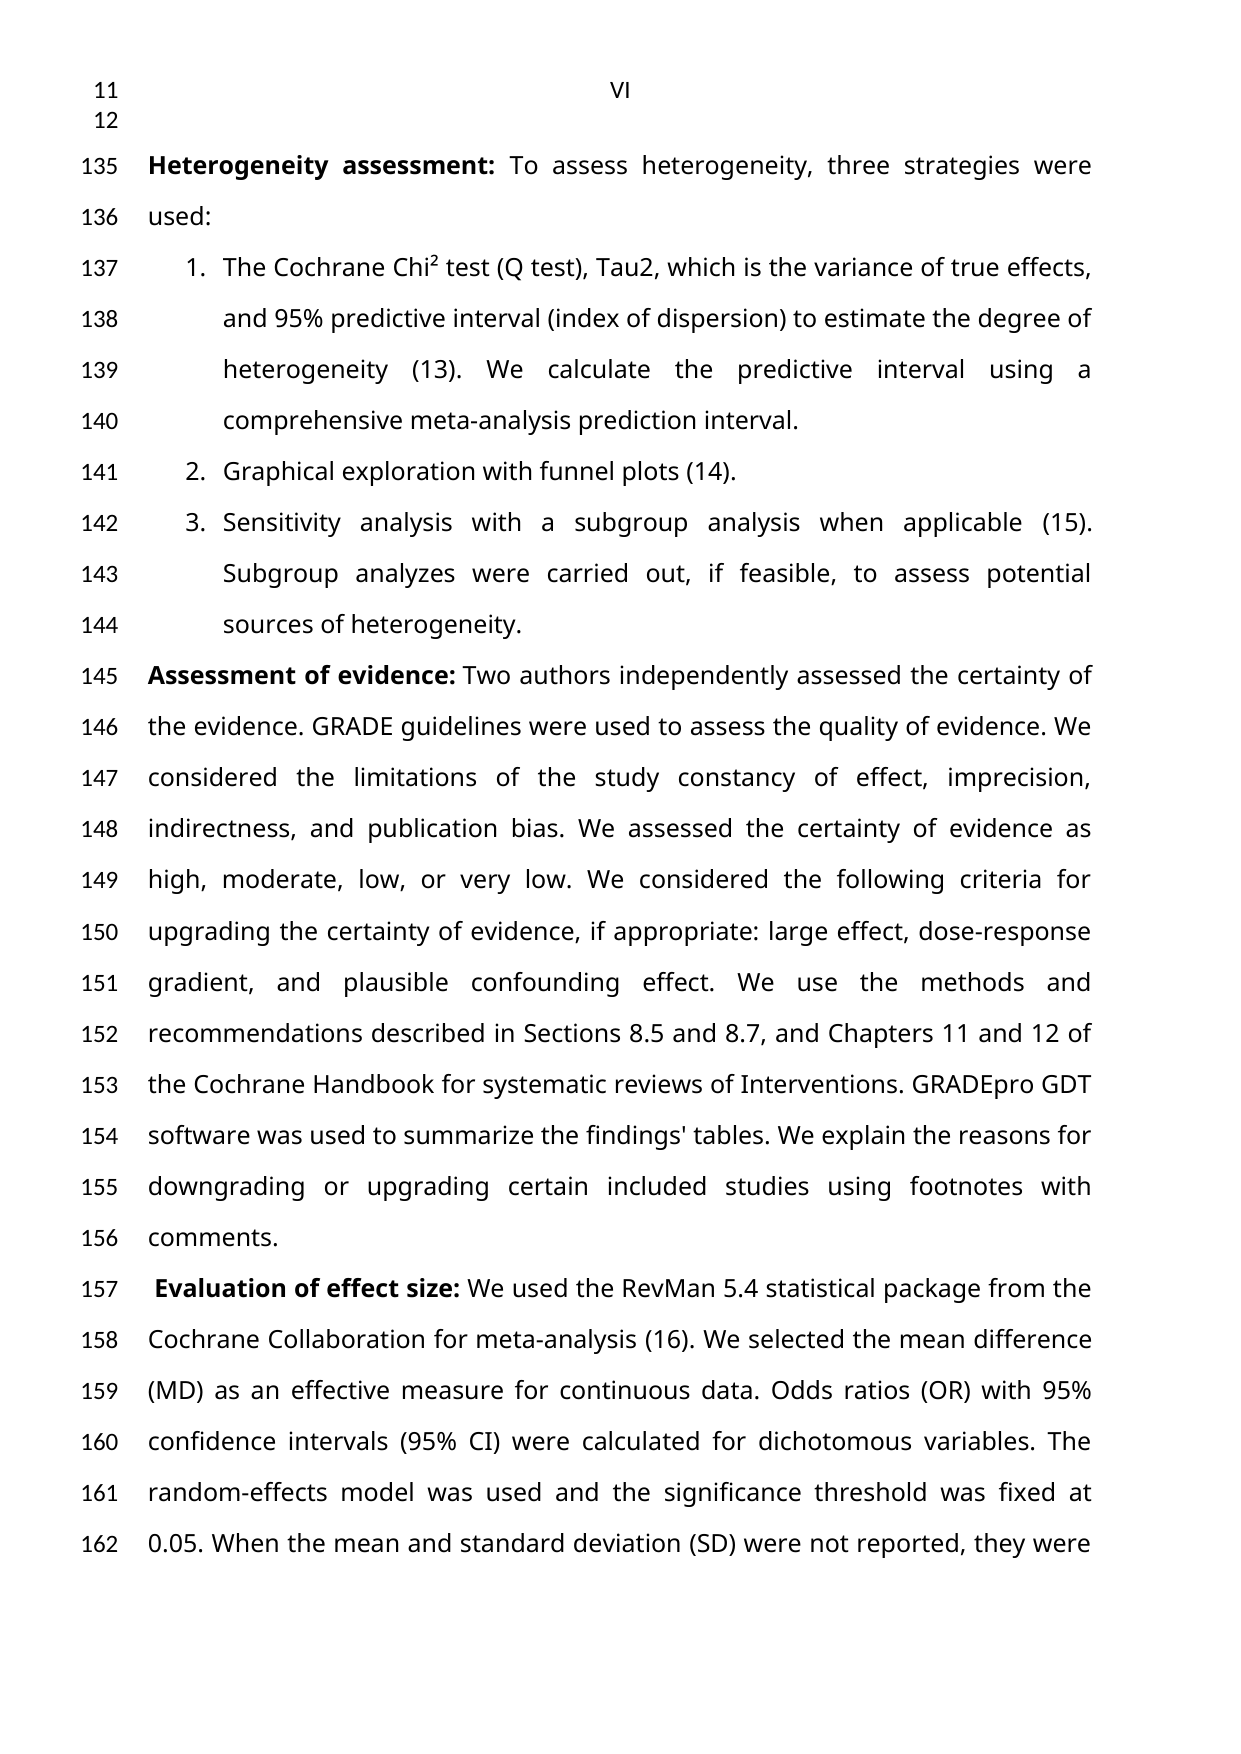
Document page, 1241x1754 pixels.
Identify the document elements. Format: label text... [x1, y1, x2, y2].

text Heterogeneity assessment: To assess heterogeneity, three strategies were used: [148, 148, 1093, 233]
list The Cochrane Chi² test (Q test), Tau2, which is the variance of true effects, and 95% predictive interval (index of dispersion) to estimate the degree of heterogeneity (13). We calculate the predictive interval using a comprehensive meta-analysis prediction interval. [185, 250, 1093, 437]
text Assessment of evidence: Two authors independently assessed the certainty of the evidence. GRADE guidelines were used to assess the quality of evidence. We considered the limitations of the study constancy of effect, imprecision, indirectness, and publication bias. We assessed the certainty of evidence as high, moderate, low, or very low. We considered the following criteria for upgrading the certainty of evidence, if appropriate: large effect, dose-response gradient, and plausible confounding effect. We use the methods and recommendations described in Sections 8.5 and 8.7, and Chapters 11 and 12 of the Cochrane Handbook for systematic reviews of Interventions. GRADEpro GDT software was used to summarize the findings' tables. We explain the reasons for downgrading or upgrading certain included studies using footnotes with comments. [148, 658, 1093, 1253]
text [148, 1271, 1093, 1560]
list Sensitivity analysis with a subgroup analysis when applicable (15). Subgroup analyzes were carried out, if feasible, to assess potential sources of heterogeneity. [185, 505, 1093, 641]
list Graphical exploration with funnel plots (14). [185, 454, 1093, 488]
